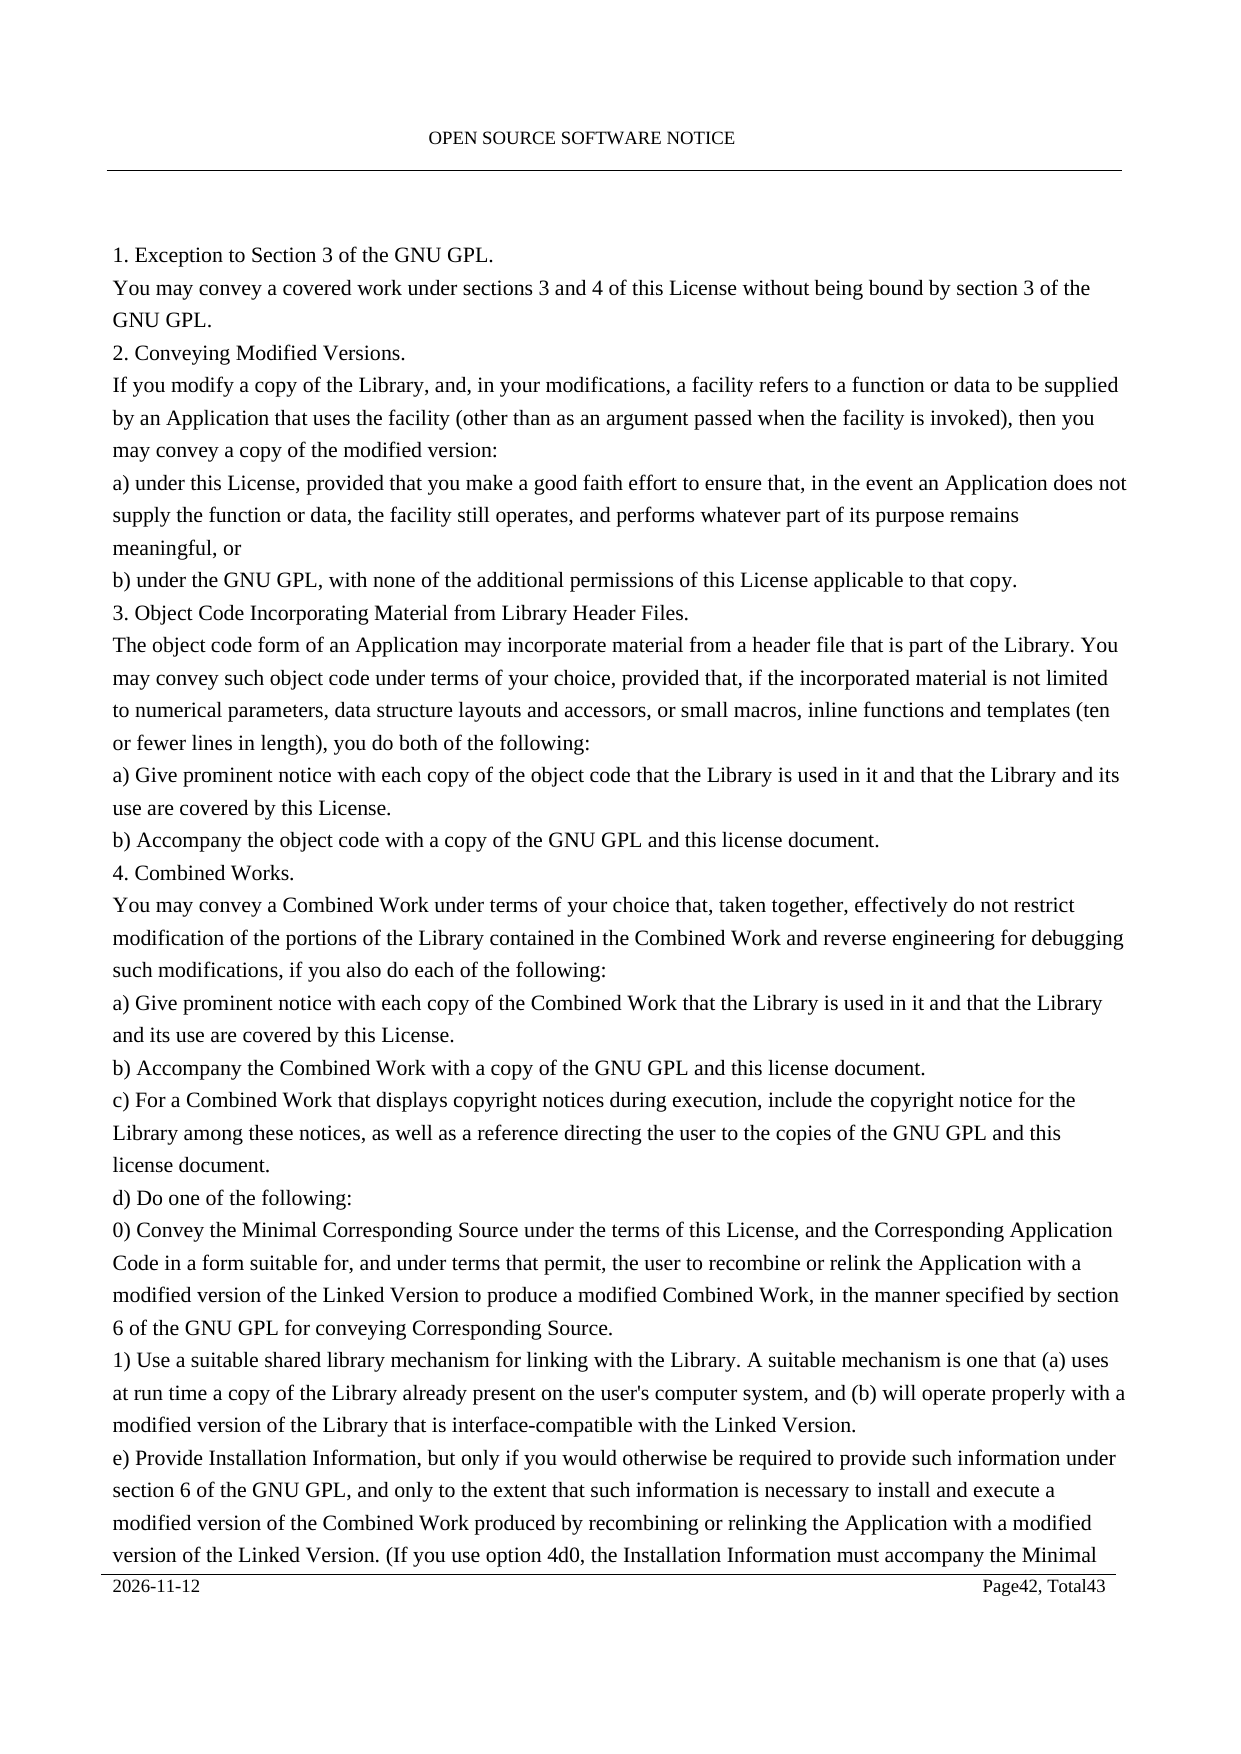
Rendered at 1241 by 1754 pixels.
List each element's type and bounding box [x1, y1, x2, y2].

text [112, 206, 1128, 1571]
